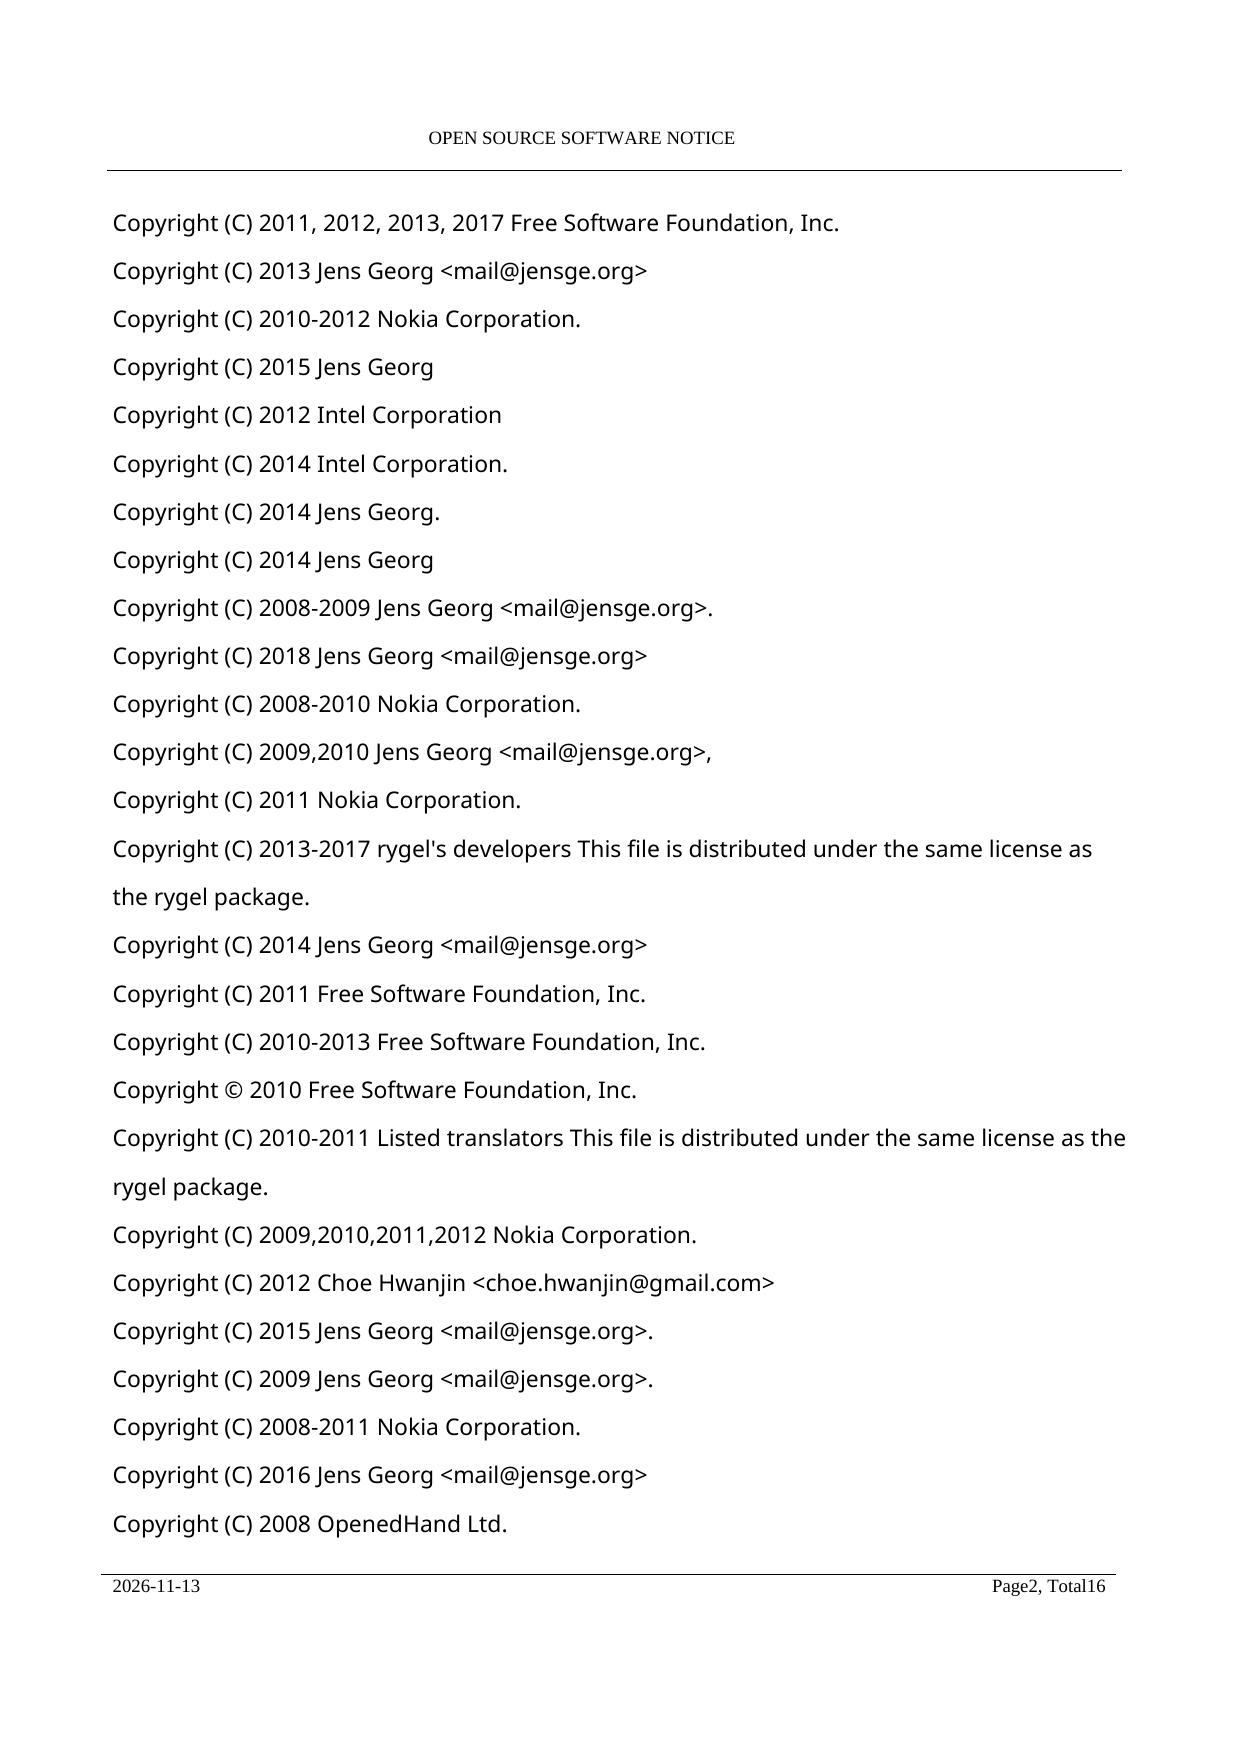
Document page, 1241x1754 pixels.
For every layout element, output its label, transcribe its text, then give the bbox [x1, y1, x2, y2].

text Copyright (C) 2014 Jens Georg [112, 543, 1128, 576]
text Copyright (C) 2015 Jens Georg [112, 351, 1128, 383]
text Copyright (C) 2013-2017 rygel's developers This file is distributed under the same license as the rygel package. [112, 832, 1128, 913]
text Copyright (C) 2016 Jens Georg <mail@jensge.org> [112, 1459, 1128, 1491]
text Copyright (C) 2010-2013 Free Software Foundation, Inc. [112, 1025, 1128, 1058]
text Copyright (C) 2010-2011 Listed translators This file is distributed under the same license as the rygel package. [112, 1121, 1128, 1203]
text Copyright (C) 2009,2010 Jens Georg <mail@jensge.org>, [112, 736, 1128, 768]
text Copyright (C) 2009 Jens Georg <mail@jensge.org>. [112, 1363, 1128, 1395]
text Copyright (C) 2011 Nokia Corporation. [112, 784, 1128, 816]
text Copyright (C) 2008 OpenedHand Ltd. [112, 1507, 1128, 1539]
text Copyright (C) 2011 Free Software Foundation, Inc. [112, 977, 1128, 1009]
text Copyright (C) 2014 Intel Corporation. [112, 447, 1128, 479]
text Copyright (C) 2009,2010,2011,2012 Nokia Corporation. [112, 1218, 1128, 1251]
text Copyright (C) 2018 Jens Georg <mail@jensge.org> [112, 639, 1128, 672]
text Copyright (C) 2014 Jens Georg <mail@jensge.org> [112, 929, 1128, 961]
text Copyright (C) 2008-2011 Nokia Corporation. [112, 1411, 1128, 1443]
text Copyright (C) 2010-2012 Nokia Corporation. [112, 303, 1128, 335]
text Copyright © 2010 Free Software Foundation, Inc. [112, 1073, 1128, 1106]
text Copyright (C) 2015 Jens Georg <mail@jensge.org>. [112, 1314, 1128, 1347]
text Copyright (C) 2012 Choe Hwanjin <choe.hwanjin@gmail.com> [112, 1266, 1128, 1299]
text Copyright (C) 2012 Intel Corporation [112, 399, 1128, 431]
text Copyright (C) 2008-2009 Jens Georg <mail@jensge.org>. [112, 591, 1128, 624]
text Copyright (C) 2011, 2012, 2013, 2017 Free Software Foundation, Inc. [112, 206, 1128, 239]
text Copyright (C) 2013 Jens Georg <mail@jensge.org> [112, 254, 1128, 287]
text Copyright (C) 2014 Jens Georg. [112, 495, 1128, 528]
text Copyright (C) 2008-2010 Nokia Corporation. [112, 688, 1128, 720]
